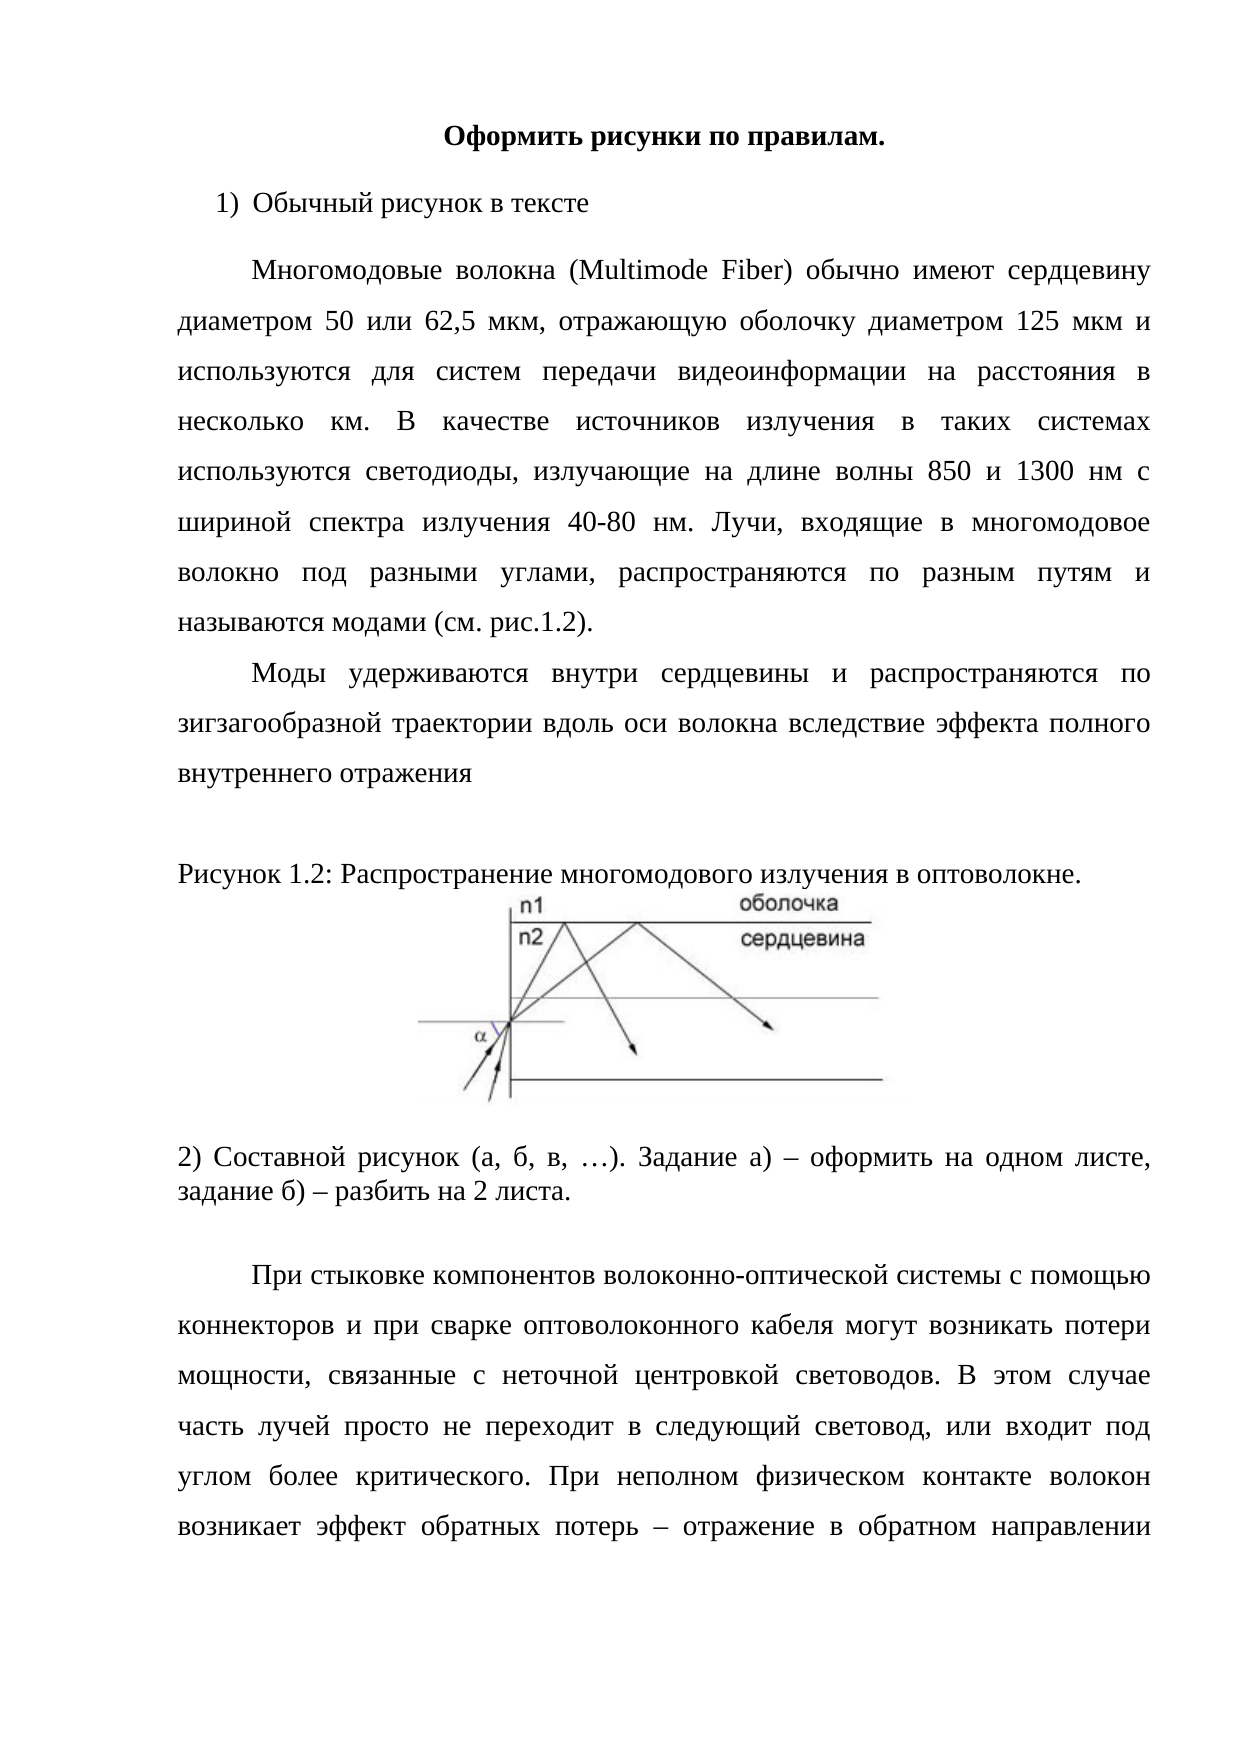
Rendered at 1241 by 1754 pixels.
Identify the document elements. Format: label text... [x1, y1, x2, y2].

picture [418, 889, 911, 1106]
text Оформить рисунки по правилам. [177, 118, 1152, 152]
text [177, 1257, 1152, 1542]
text Моды удерживаются внутри сердцевины и распространяются по зигзагообразной траектории вдоль оси волокна вследствие эффекта полного внутреннего отражения [177, 655, 1152, 789]
text Рисунок 1.2: Распространение многомодового излучения в оптоволокне. [177, 856, 1152, 889]
text Многомодовые волокна (Multimode Fiber) обычно имеют сердцевину диаметром 50 или 62,5 мкм, отражающую оболочку диаметром 125 мкм и используются для систем передачи видеоинформации на расстояния в несколько км. В качестве источников излучения в таких системах используются светодиоды, излучающие на длине волны 850 и 1300 нм с шириной спектра излучения 40-80 нм. Лучи, входящие в многомодовое волокно под разными углами, распространяются по разным путям и называются модами (см. рис.1.2). [177, 252, 1152, 638]
text 2) Составной рисунок (а, б, в, …). Задание а) – оформить на одном листе, задание б) – разбить на 2 листа. [177, 1139, 1152, 1206]
list Обычный рисунок в тексте [215, 185, 1152, 219]
